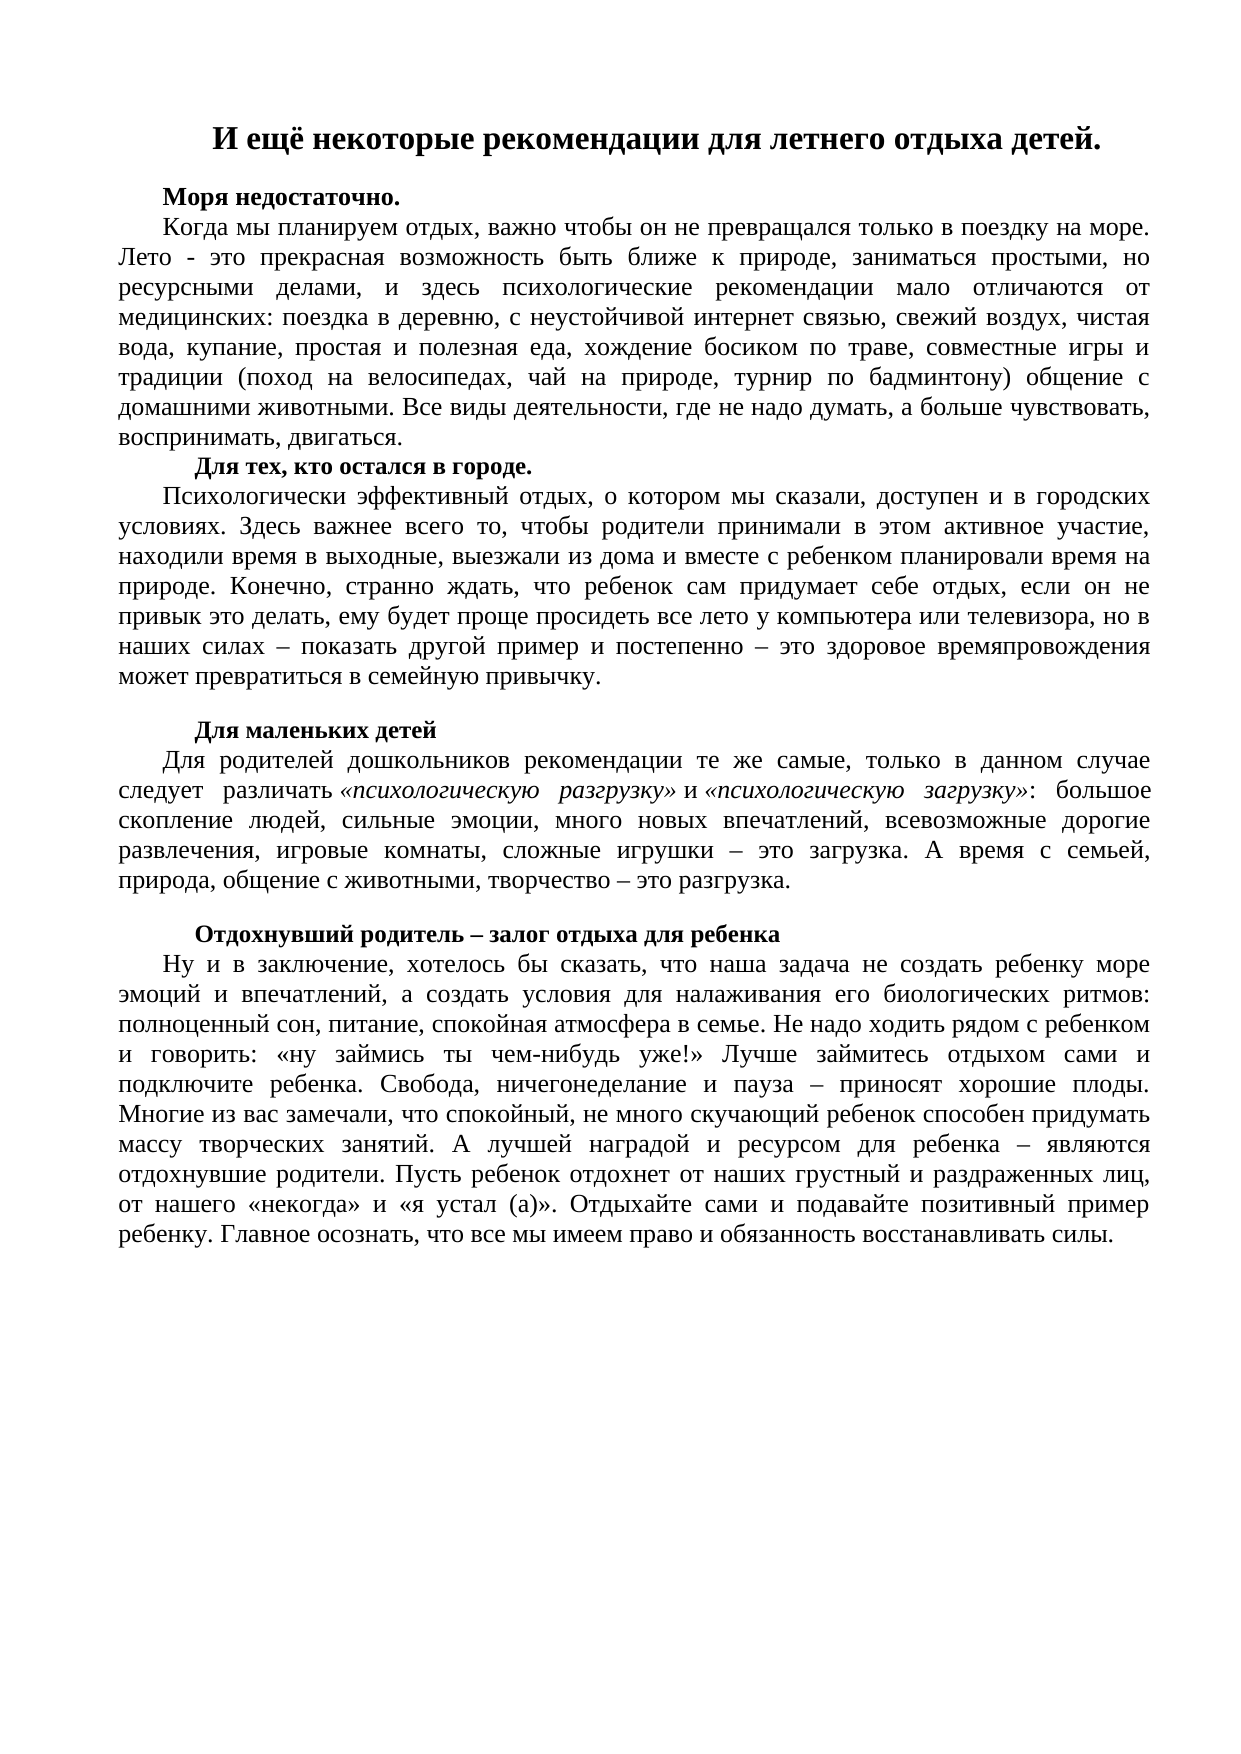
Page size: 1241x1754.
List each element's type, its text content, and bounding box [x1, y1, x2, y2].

text Моря недостаточно. [162, 181, 1152, 211]
text Когда мы планируем отдых, важно чтобы он не превращался только в поездку на море. Лето - это прекрасная возможность быть ближе к природе, заниматься простыми, но ресурсными делами, и здесь психологические рекомендации мало отличаются от медицинских: поездка в деревню, с неустойчивой интернет связью, свежий воздух, чистая вода, купание, простая и полезная еда, хождение босиком по траве, совместные игры и традиции (поход на велосипедах, чай на природе, турнир по бадминтону) общение с домашними животными. Все виды деятельности, где не надо думать, а больше чувствовать, воспринимать, двигаться. [118, 211, 1152, 451]
text Психологически эффективный отдых, о котором мы сказали, доступен и в городских условиях. Здесь важнее всего то, чтобы родители принимали в этом активное участие, находили время в выходные, выезжали из дома и вместе с ребенком планировали время на природе. Конечно, странно ждать, что ребенок сам придумает себе отдых, если он не привык это делать, ему будет проще просидеть все лето у компьютера или телевизора, но в наших силах – показать другой пример и постепенно – это здоровое времяпровождения может превратиться в семейную привычку. [118, 480, 1152, 690]
text И ещё некоторые рекомендации для летнего отдыха детей. [118, 118, 1152, 156]
text Для родителей дошкольников рекомендации те же самые, только в данном случае следует различать «психологическую разгрузку» и «психологическую загрузку»: большое скопление людей, сильные эмоции, много новых впечатлений, всевозможные дорогие развлечения, игровые комнаты, сложные игрушки – это загрузка. А время с семьей, природа, общение с животными, творчество – это разгрузка. [118, 744, 1152, 894]
text Ну и в заключение, хотелось бы сказать, что наша задача не создать ребенку море эмоций и впечатлений, а создать условия для налаживания его биологических ритмов: полноценный сон, питание, спокойная атмосфера в семье. Не надо ходить рядом с ребенком и говорить: «ну займись ты чем-нибудь уже!» Лучше займитесь отдыхом сами и подключите ребенка. Свобода, ничегонеделание и пауза – приносят хорошие плоды. Многие из вас замечали, что спокойный, не много скучающий ребенок способен придумать массу творческих занятий. А лучшей наградой и ресурсом для ребенка – являются отдохнувшие родители. Пусть ребенок отдохнет от наших грустный и раздраженных лиц, от нашего «некогда» и «я устал (а)». Отдыхайте сами и подавайте позитивный пример ребенку. Главное осознать, что все мы имеем право и обязанность восстанавливать силы. [118, 948, 1152, 1248]
text  Для маленьких детей [118, 715, 1152, 744]
text  Отдохнувший родитель – залог отдыха для ребенка [118, 919, 1152, 948]
text  Для тех, кто остался в городе. [118, 451, 1152, 480]
